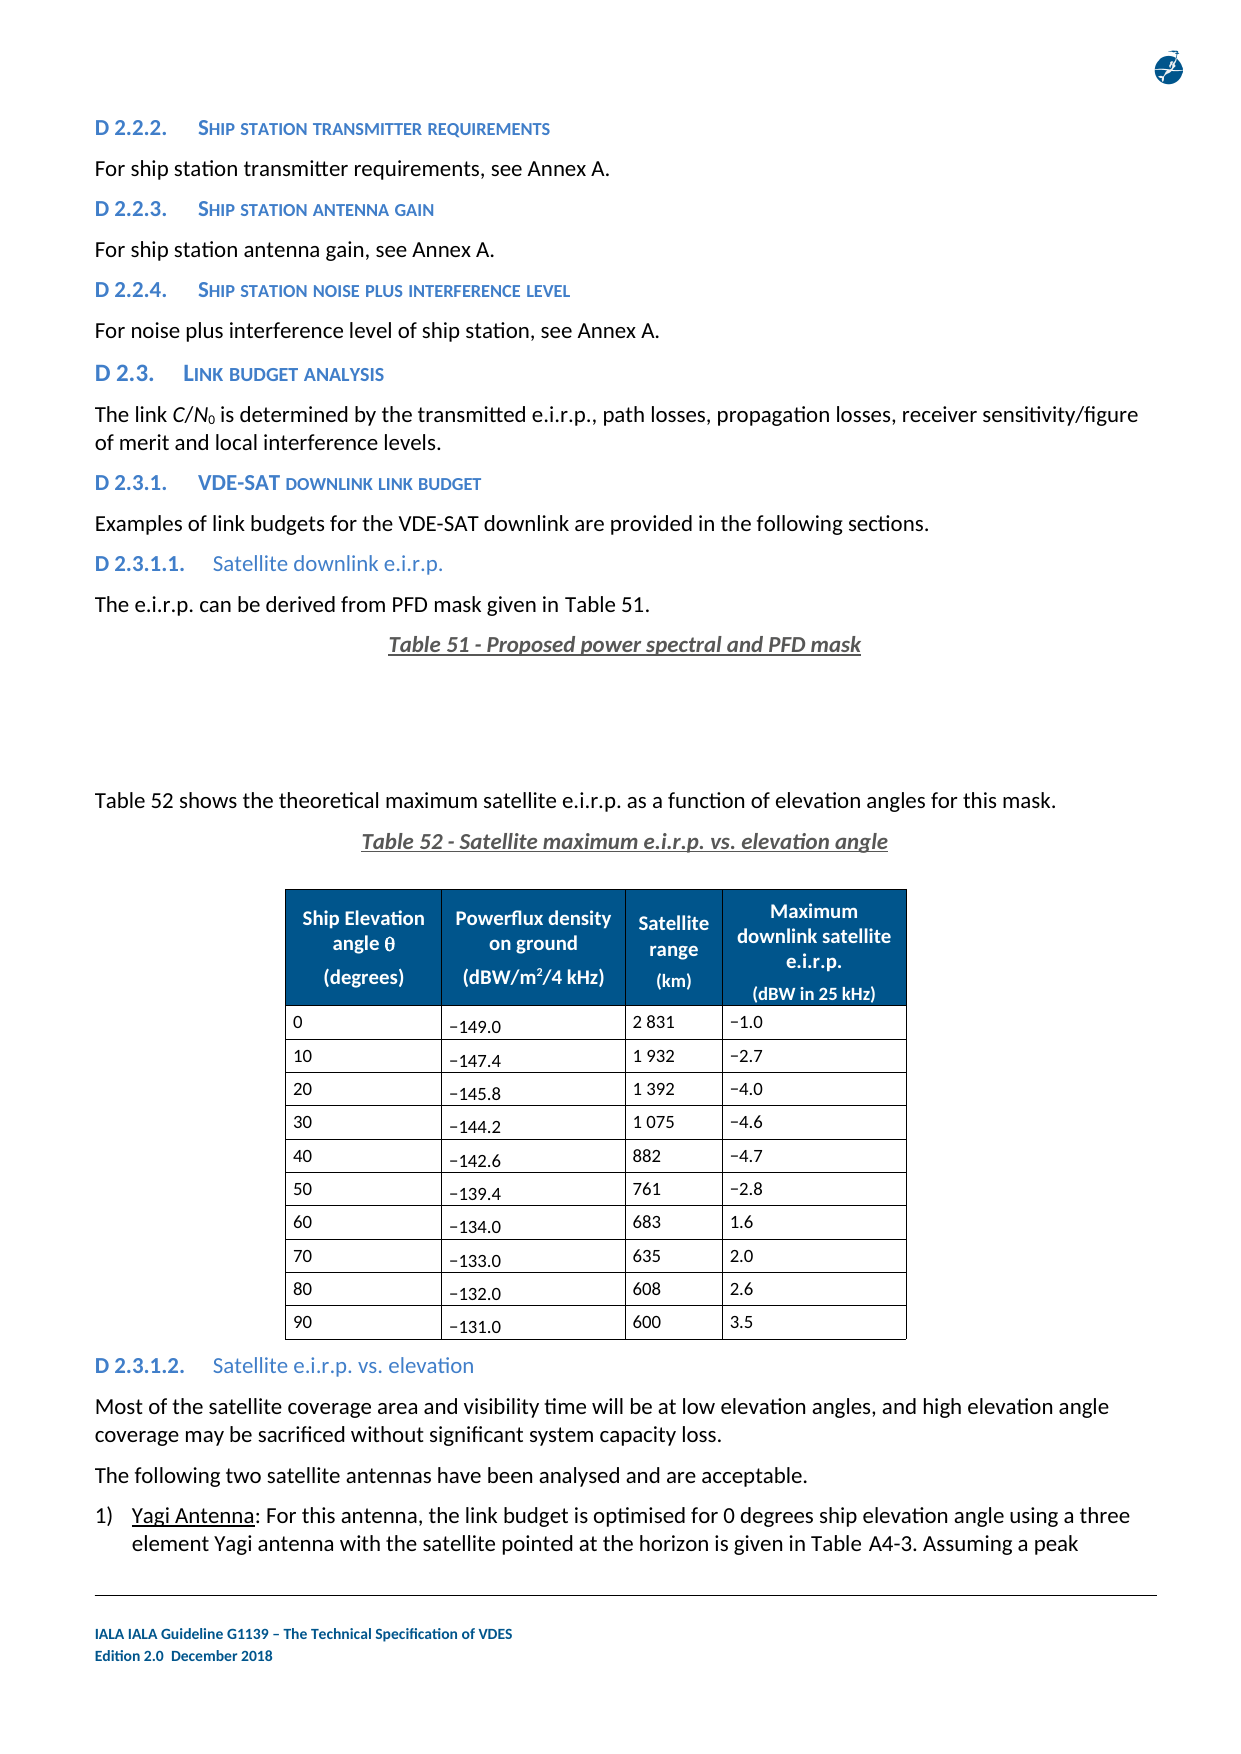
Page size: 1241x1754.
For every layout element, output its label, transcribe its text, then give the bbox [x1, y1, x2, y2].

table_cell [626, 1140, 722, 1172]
text VDE-SAT downlink link budget [94, 468, 1157, 496]
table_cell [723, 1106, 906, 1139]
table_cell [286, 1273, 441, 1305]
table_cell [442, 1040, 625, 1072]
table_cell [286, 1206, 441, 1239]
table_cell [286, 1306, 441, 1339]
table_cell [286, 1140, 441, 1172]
text shows the theoretical maximum satellite e.i.r.p. as a function of elevation angles for this mask. [94, 786, 1157, 814]
text For ship station transmitter requirements, see Annex A. [94, 154, 1157, 182]
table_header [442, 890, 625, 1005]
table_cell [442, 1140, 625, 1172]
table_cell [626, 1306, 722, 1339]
text Most of the satellite coverage area and visibility time will be at low elevation angles, and high elevation angle coverage may be sacrificed without significant system capacity loss. [94, 1392, 1157, 1448]
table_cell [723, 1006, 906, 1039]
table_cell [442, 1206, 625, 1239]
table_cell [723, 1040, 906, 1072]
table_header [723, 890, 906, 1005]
text Satellite downlink e.i.r.p. [94, 549, 1157, 577]
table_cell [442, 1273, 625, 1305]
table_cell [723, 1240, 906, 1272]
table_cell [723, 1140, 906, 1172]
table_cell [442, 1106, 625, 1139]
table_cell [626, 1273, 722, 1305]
text Table - Proposed power spectral and PFD mask [94, 630, 1157, 658]
text Ship station noise plus interference level [94, 276, 1157, 304]
text The link C/N0 is determined by the transmitted e.i.r.p., path losses, propagation losses, receiver sensitivity/figure of merit and local interference levels. [94, 400, 1157, 456]
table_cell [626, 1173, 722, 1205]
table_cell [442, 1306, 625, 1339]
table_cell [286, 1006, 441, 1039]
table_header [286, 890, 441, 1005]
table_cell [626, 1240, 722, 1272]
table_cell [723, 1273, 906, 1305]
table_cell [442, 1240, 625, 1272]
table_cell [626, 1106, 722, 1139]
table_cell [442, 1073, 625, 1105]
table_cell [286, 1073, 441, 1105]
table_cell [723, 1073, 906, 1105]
text Table - Satellite maximum e.i.r.p. vs. elevation angle [94, 827, 1157, 855]
text For ship station antenna gain, see Annex A. [94, 235, 1157, 263]
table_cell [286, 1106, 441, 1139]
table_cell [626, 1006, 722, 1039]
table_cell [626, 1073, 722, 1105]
text Examples of link budgets for the VDE-SAT downlink are provided in the following sections. [94, 509, 1157, 537]
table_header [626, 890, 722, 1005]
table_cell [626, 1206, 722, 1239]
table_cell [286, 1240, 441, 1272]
text The e.i.r.p. can be derived from PFD mask given in . [94, 590, 1157, 618]
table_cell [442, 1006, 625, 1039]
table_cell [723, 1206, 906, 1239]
picture [1123, 0, 1241, 119]
text The following two satellite antennas have been analysed and are acceptable. [94, 1461, 1157, 1489]
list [94, 1501, 1157, 1557]
text Satellite e.i.r.p. vs. elevation [94, 1352, 1157, 1380]
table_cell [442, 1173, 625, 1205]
text Ship station antenna gain [94, 194, 1157, 223]
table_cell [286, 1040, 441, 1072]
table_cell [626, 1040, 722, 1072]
text Link budget analysis [94, 357, 1157, 387]
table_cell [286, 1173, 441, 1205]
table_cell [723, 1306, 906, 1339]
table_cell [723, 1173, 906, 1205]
text For noise plus interference level of ship station, see Annex A. [94, 316, 1157, 344]
text Ship station transmitter requirements [94, 113, 1157, 142]
